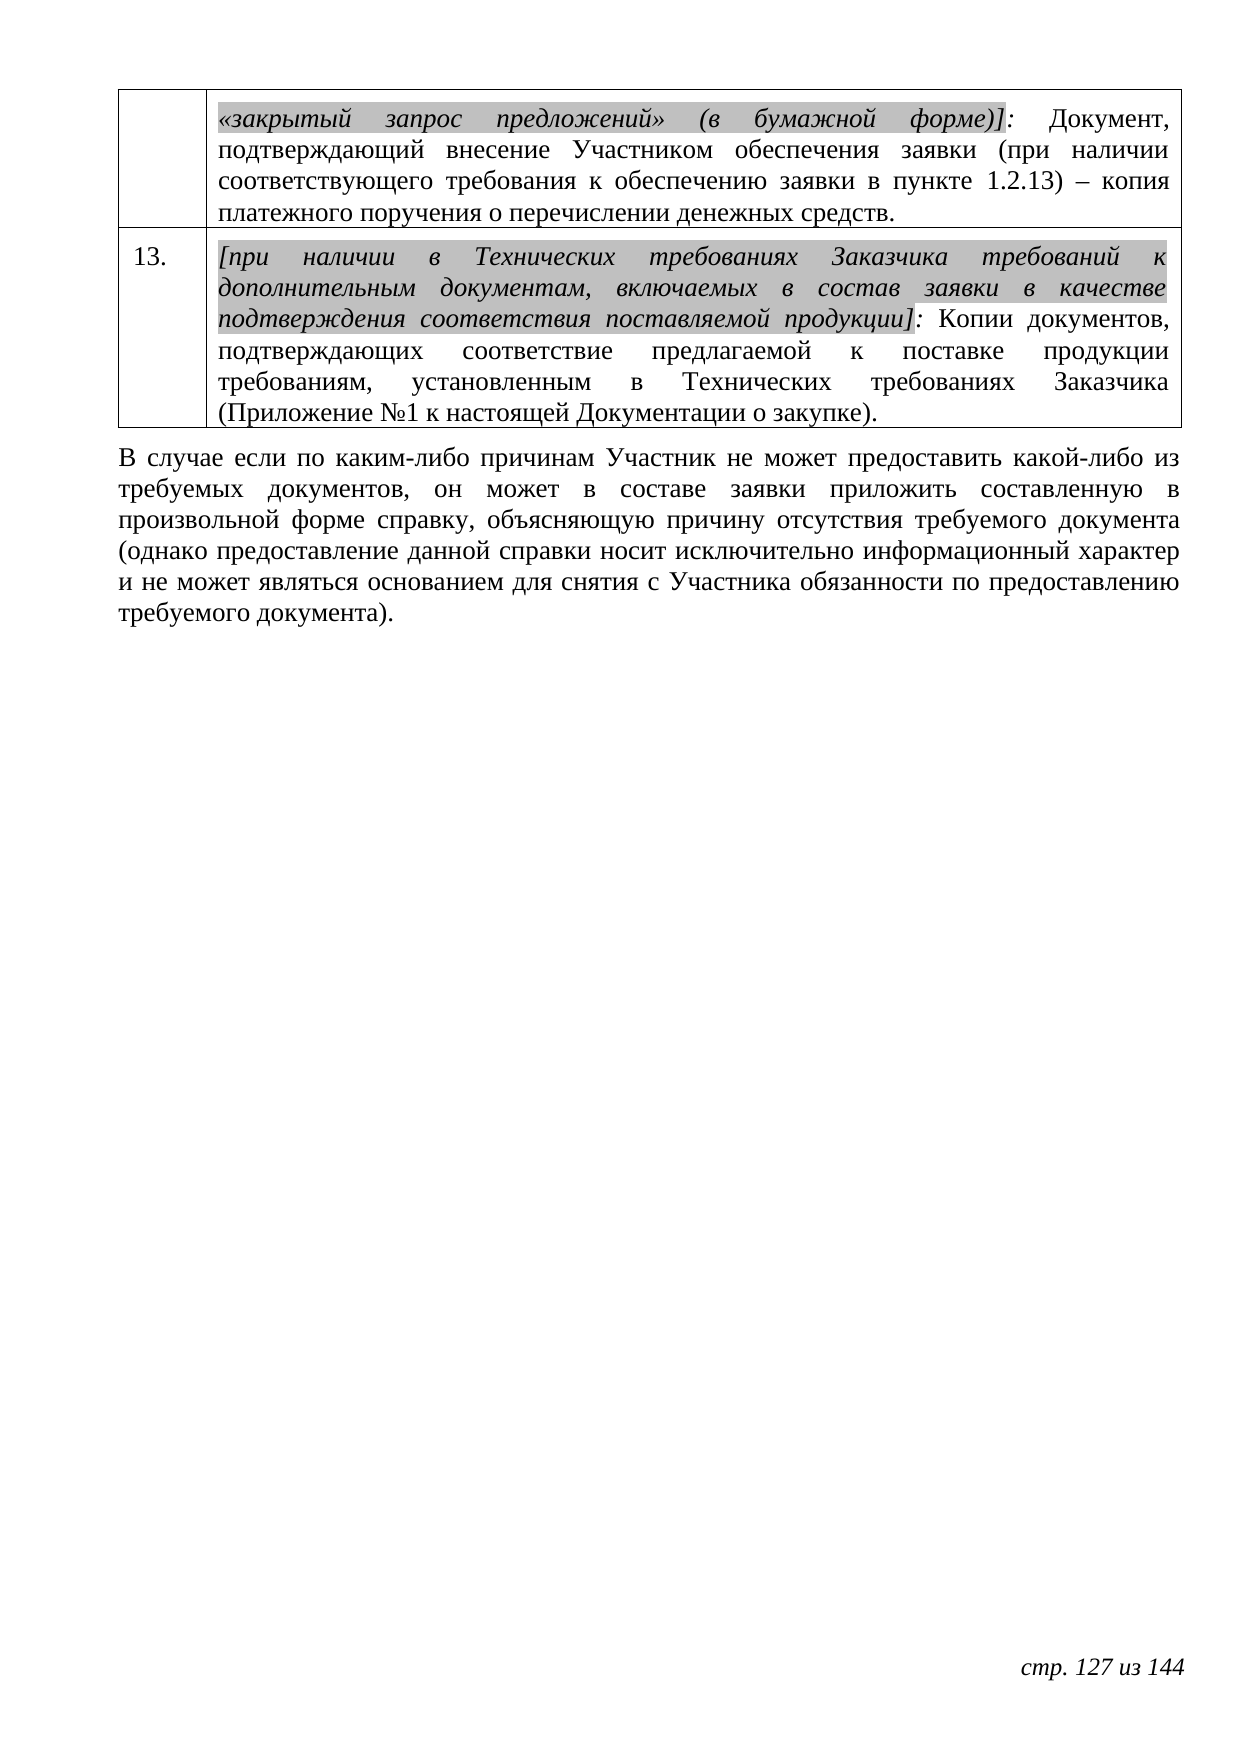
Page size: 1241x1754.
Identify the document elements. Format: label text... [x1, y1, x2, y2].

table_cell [207, 90, 1181, 227]
table_cell [119, 90, 206, 227]
table_cell [при наличии в Технических требованиях Заказчика требований к дополнительным документам, включаемых в состав заявки в качестве подтверждения соответствия поставляемой продукции]: Копии документов, подтверждающих соответствие предлагаемой к поставке продукции требованиям, установленным в Технических требованиях Заказчика (Приложение №1 к настоящей Документации о закупке). [207, 228, 1181, 427]
table_cell [119, 228, 206, 427]
list В случае если по каким-либо причинам Участник не может предоставить какой-либо из требуемых документов, он может в составе заявки приложить составленную в произвольной форме справку, объясняющую причину отсутствия требуемого документа (однако предоставление данной справки носит исключительно информационный характер и не может являться основанием для снятия с Участника обязанности по предоставлению требуемого документа). [118, 441, 1181, 628]
